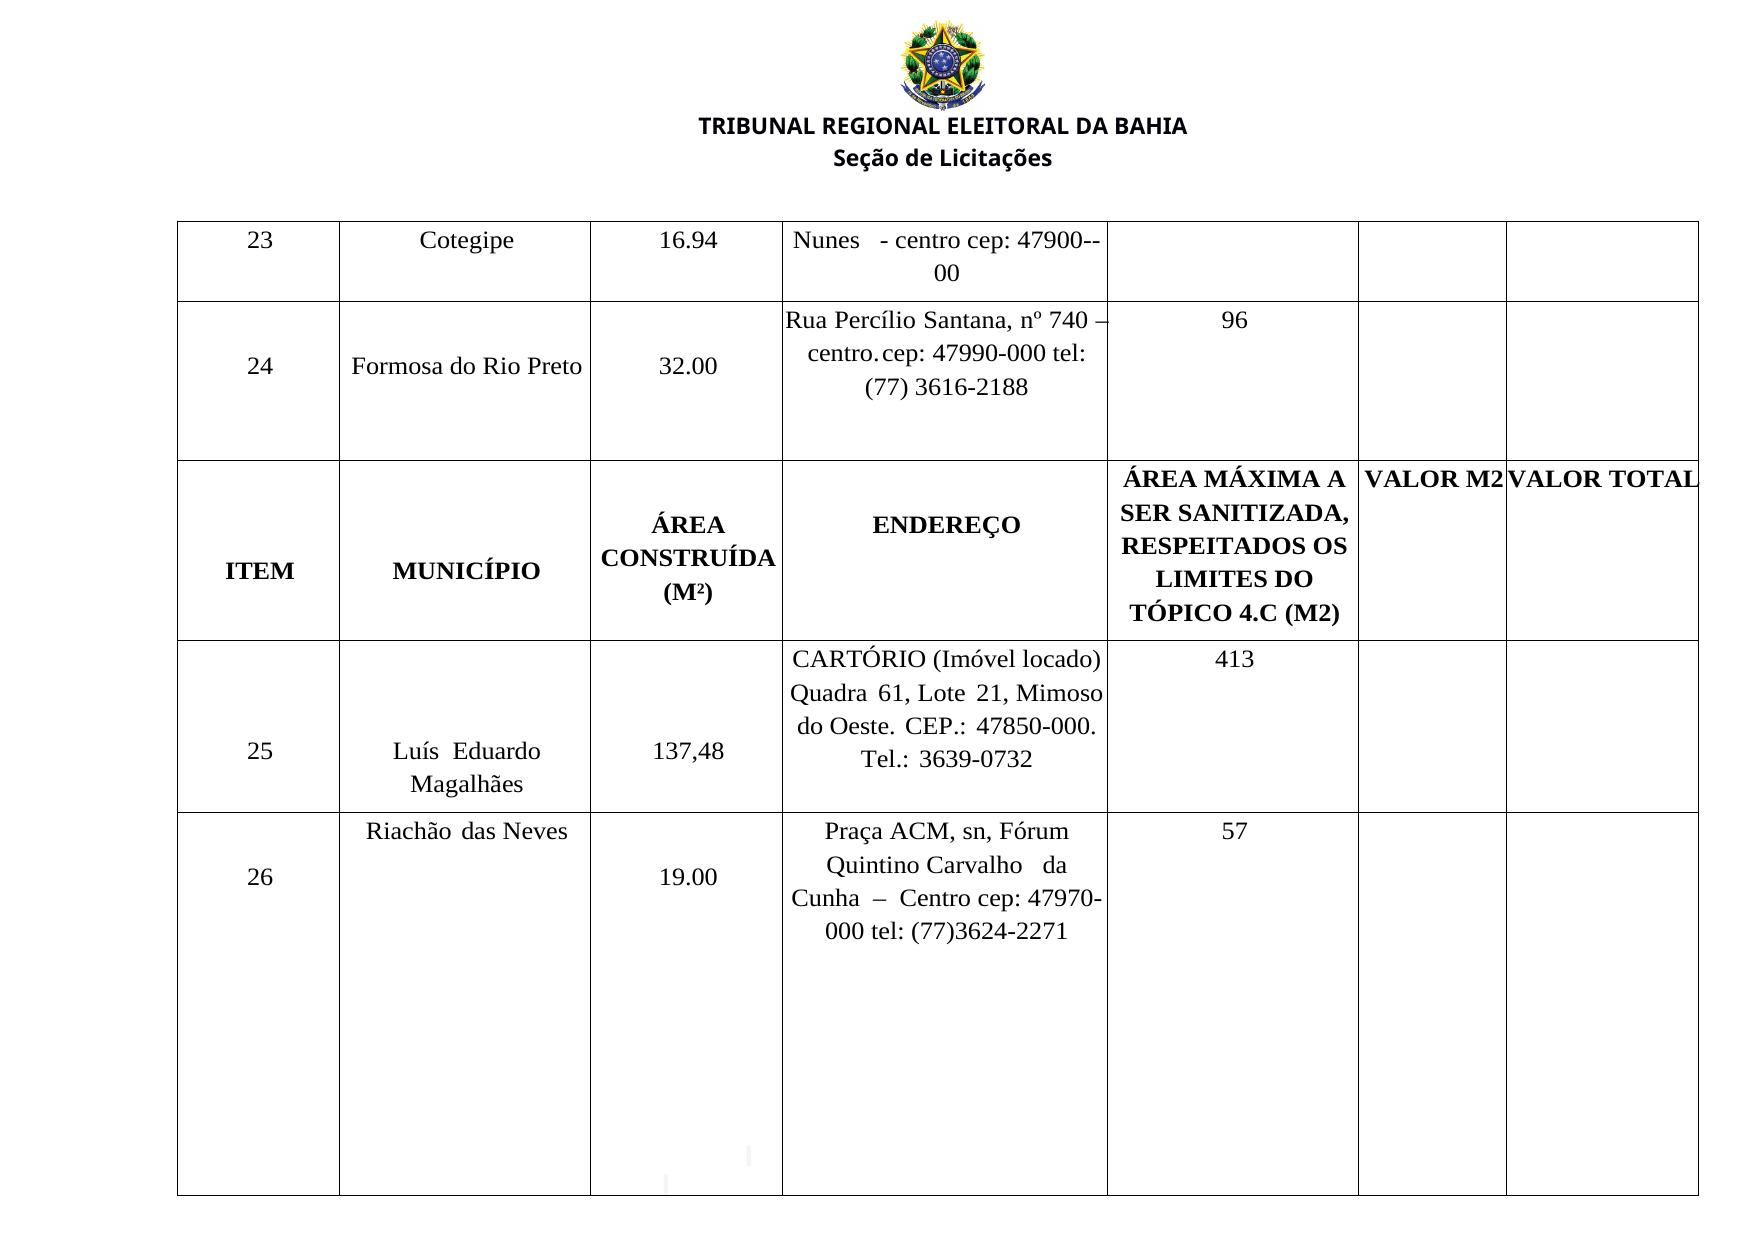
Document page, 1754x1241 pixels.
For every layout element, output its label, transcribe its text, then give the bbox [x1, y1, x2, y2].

table_cell ENDEREÇO [783, 461, 1107, 640]
table_cell [1359, 813, 1506, 1195]
table_cell VALOR TOTAL [1507, 461, 1698, 640]
table_cell Riachão das Neves [340, 813, 590, 1195]
table_cell MUNICÍPIO [340, 461, 590, 640]
table_cell 51 [1108, 222, 1358, 301]
table_cell 26 [178, 813, 339, 1195]
table_cell 23 [178, 222, 339, 301]
table_cell 25 [178, 641, 339, 812]
table_cell 137,48 [591, 641, 782, 812]
table_cell Cotegipe [340, 222, 590, 301]
table_cell Praça ACM, sn, Fórum Quintino Carvalho da Cunha – Centro cep: 47970-000 tel: (77)3624-2271 [783, 813, 1107, 1195]
table_cell 24 [178, 302, 339, 460]
table_cell ÁREA CONSTRUÍDA (M²) [591, 461, 782, 640]
table_cell Formosa do Rio Preto [340, 302, 590, 460]
table_cell [1507, 641, 1698, 812]
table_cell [783, 222, 1107, 301]
table_cell 16.94 [591, 222, 782, 301]
table_cell [1507, 813, 1698, 1195]
table_cell 413 [1108, 641, 1358, 812]
table_cell [1507, 302, 1698, 460]
table_cell ÁREA MÁXIMA A SER SANITIZADA, RESPEITADOS OS LIMITES DO TÓPICO 4.C (M2) [1108, 461, 1358, 640]
table_cell VALOR M2 [1359, 461, 1506, 640]
table_cell 57 [1108, 813, 1358, 1195]
table_cell Luís Eduardo Magalhães [340, 641, 590, 812]
table_cell [1359, 222, 1506, 301]
table_cell ITEM [178, 461, 339, 640]
table_cell CARTÓRIO (Imóvel locado) Quadra 61, Lote 21, Mimoso do Oeste. CEP.: 47850-000. Tel.: 3639-0732 [783, 641, 1107, 812]
table_cell 96 [1108, 302, 1358, 460]
table_cell [1507, 222, 1698, 301]
table_cell Rua Percílio Santana, nº 740 – centro. cep: 47990-000 tel: (77) 3616-2188 [783, 302, 1107, 460]
table_cell 32.00 [591, 302, 782, 460]
table_cell 19.00 [591, 813, 782, 1195]
table_cell [1359, 302, 1506, 460]
table_cell [1359, 641, 1506, 812]
